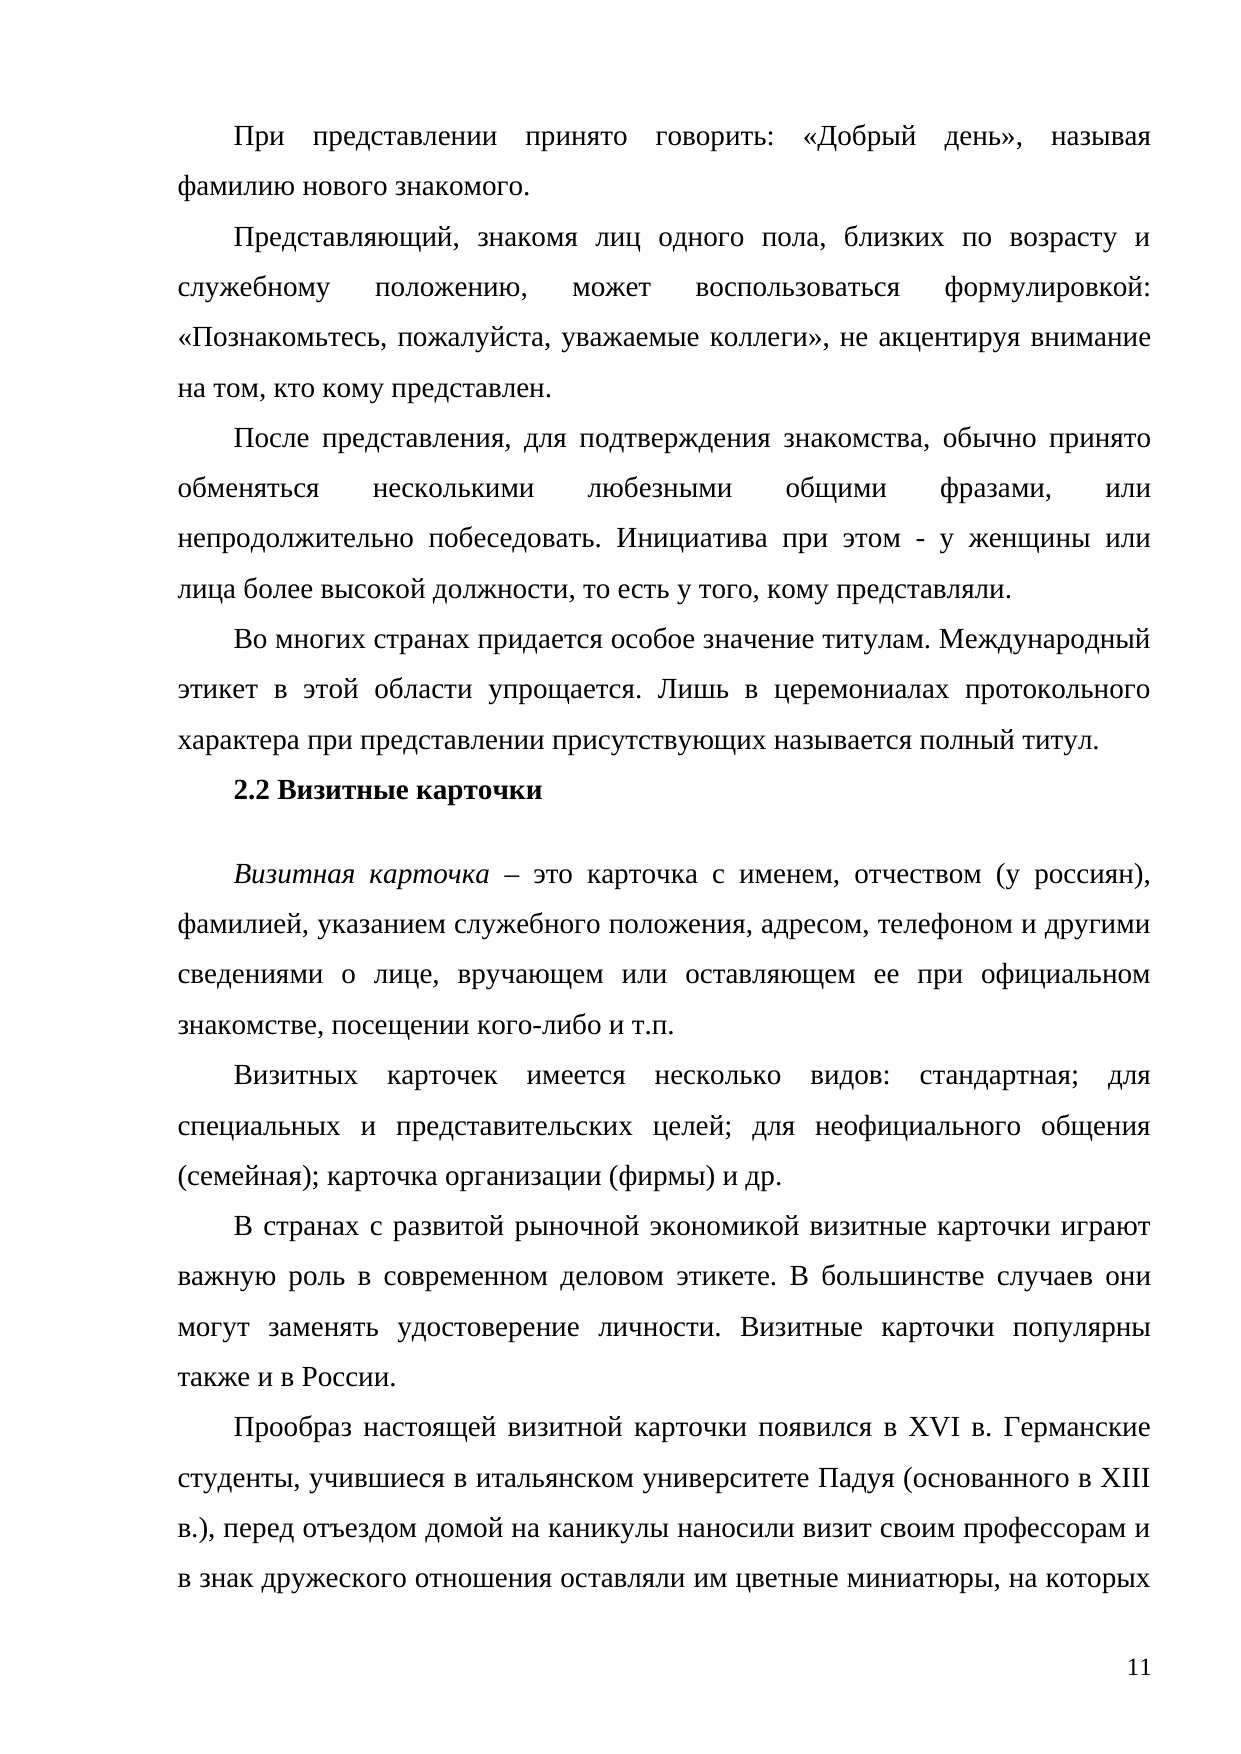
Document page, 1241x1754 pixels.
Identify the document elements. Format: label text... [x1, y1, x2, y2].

text 2.2 Визитные карточки [177, 772, 1152, 806]
text После представления, для подтверждения знакомства, обычно принято обменяться несколькими любезными общими фразами, или непродолжительно побеседовать. Инициатива при этом - у женщины или лица более высокой должности, то есть у того, кому представляли. [177, 420, 1152, 604]
text В странах с развитой рыночной экономикой визитные карточки играют важную роль в современном деловом этикете. В большинстве случаев они могут заменять удостоверение личности. Визитные карточки популярны также и в России. [177, 1208, 1152, 1393]
text При представлении принято говорить: «Добрый день», называя фамилию нового знакомого. [177, 118, 1152, 202]
text Визитных карточек имеется несколько видов: стандартная; для специальных и представительских целей; для неофициального общения (семейная); карточка организации (фирмы) и др. [177, 1057, 1152, 1191]
text Во многих странах придается особое значение титулам. Международный этикет в этой области упрощается. Лишь в церемониалах протокольного характера при представлении присутствующих называется полный титул. [177, 621, 1152, 755]
text Представляющий, знакомя лиц одного пола, близких по возрасту и служебному положению, может воспользоваться формулировкой: «Познакомьтесь, пожалуйста, уважаемые коллеги», не акцентируя внимание на том, кто кому представлен. [177, 219, 1152, 403]
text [177, 1409, 1152, 1594]
text Визитная карточка – это карточка с именем, отчеством (у россиян), фамилией, указанием служебного положения, адресом, телефоном и другими сведениями о лице, вручающем или оставляющем ее при официальном знакомстве, посещении кого-либо и т.п. [177, 856, 1152, 1041]
